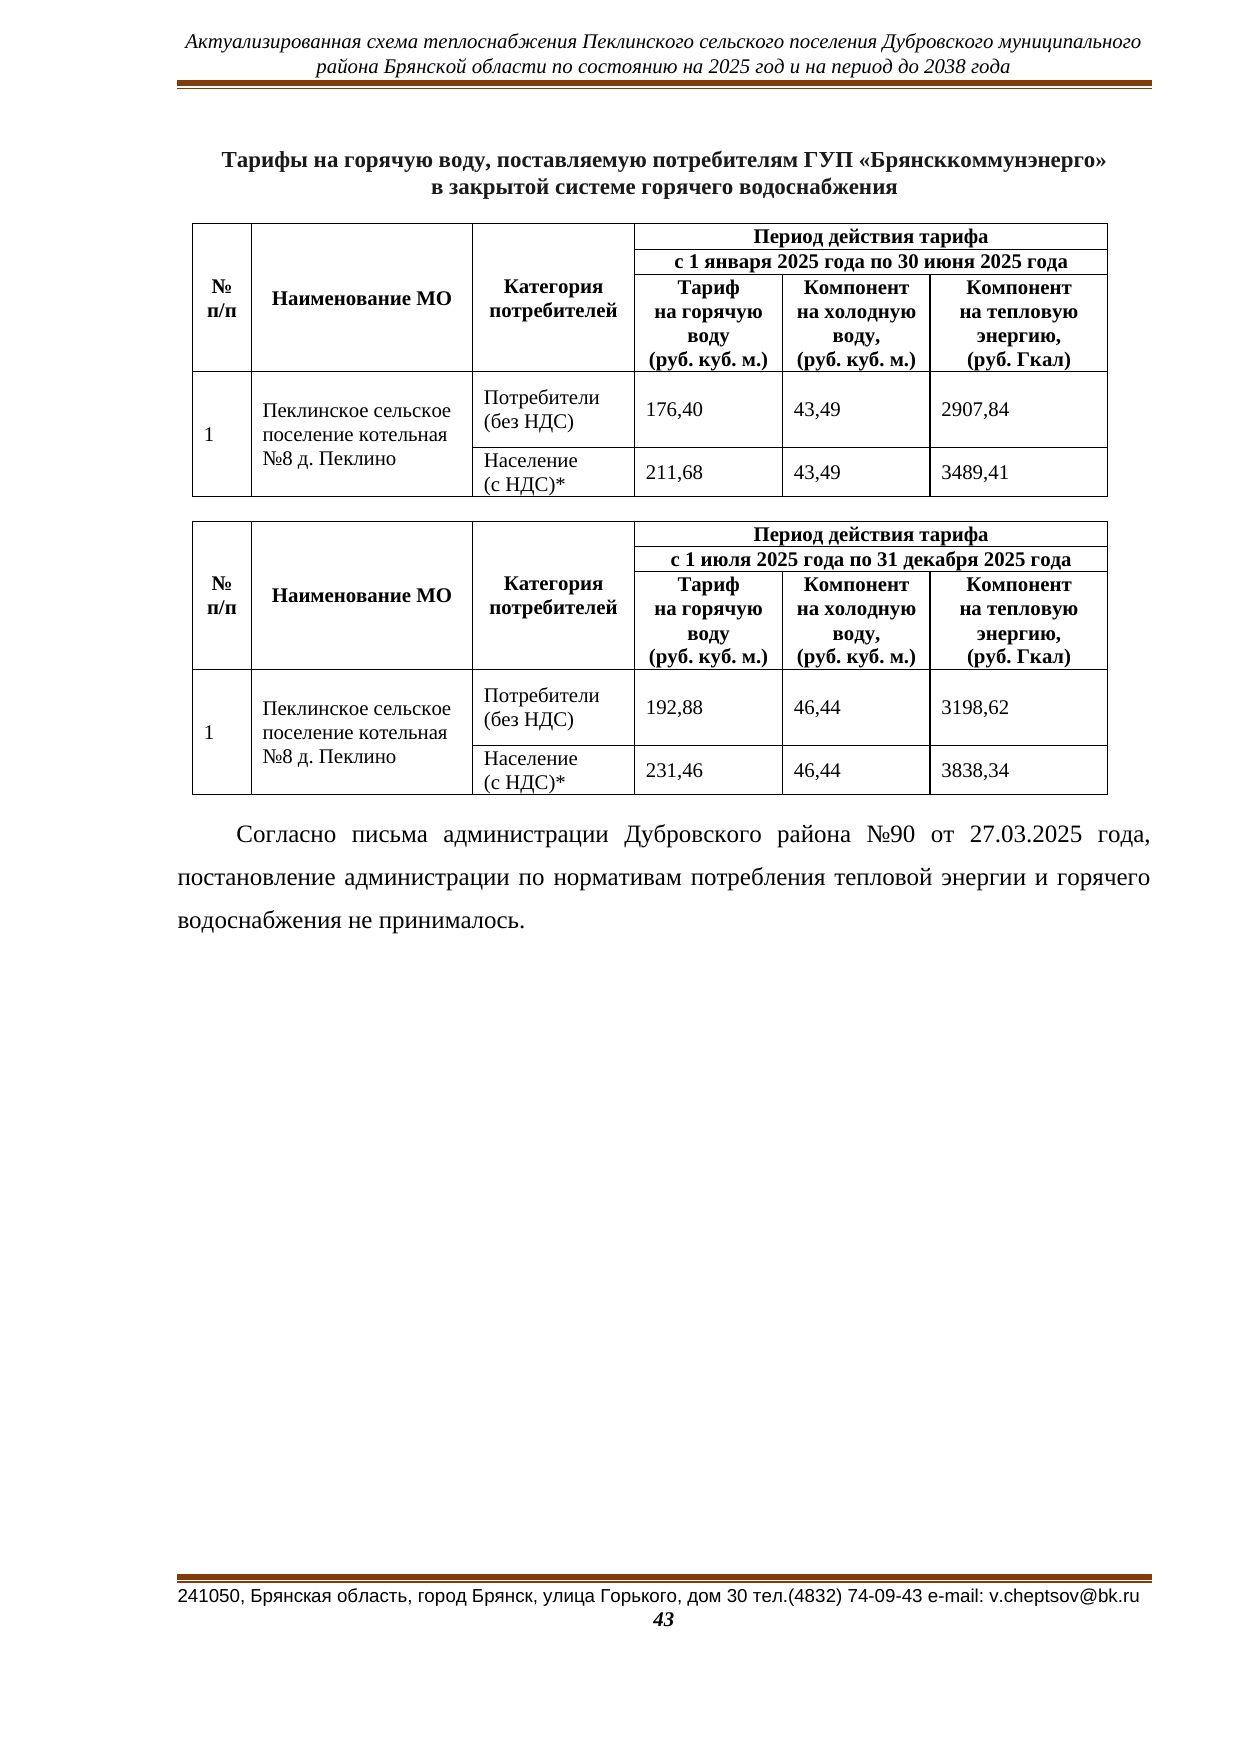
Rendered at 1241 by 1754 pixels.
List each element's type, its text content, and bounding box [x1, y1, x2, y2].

table_cell 46,44 [783, 746, 929, 794]
table_cell Население (с НДС)* [473, 448, 634, 496]
table_header Категория потребителей [473, 522, 634, 668]
table_cell 231,46 [635, 746, 782, 794]
text Согласно письма администрации Дубровского района №90 от 27.03.2025 года, постановление администрации по нормативам потребления тепловой энергии и горячего водоснабжения не принималось. [177, 819, 1152, 934]
table_cell 43,49 [783, 372, 929, 447]
table_header Период действия тарифа [635, 224, 1107, 248]
text Тарифы на горячую воду, поставляемую потребителям ГУП «Брянсккоммунэнерго» [177, 147, 1152, 173]
table_cell 2907,84 [931, 372, 1107, 447]
table_header Наименование МО [252, 224, 472, 371]
table_cell Потребители (без НДС) [473, 372, 634, 447]
table_cell Компонент на холодную воду, (руб. куб. м.) [783, 572, 929, 668]
table_cell 3489,41 [931, 448, 1107, 496]
table_header Период действия тарифа [635, 522, 1107, 546]
table_cell 3838,34 [931, 746, 1107, 794]
table_cell 192,88 [635, 670, 782, 744]
table_header Категория потребителей [473, 224, 634, 371]
table_cell с 1 января 2025 года по 30 июня 2025 года [635, 250, 1107, 273]
table_cell 43,49 [783, 448, 929, 496]
table_cell 1 [193, 372, 251, 496]
table_cell Компонент на холодную воду, (руб. куб. м.) [783, 275, 929, 371]
table_cell 46,44 [783, 670, 929, 744]
table_cell Потребители (без НДС) [473, 670, 634, 744]
table_cell 3198,62 [931, 670, 1107, 744]
table_cell Компонент на тепловую энергию, (руб. Гкал) [931, 572, 1107, 668]
table_cell 211,68 [635, 448, 782, 496]
text в закрытой системе горячего водоснабжения [177, 173, 1152, 199]
table_header № п/п [193, 224, 251, 371]
table_cell Тариф на горячую воду (руб. куб. м.) [635, 572, 782, 668]
table_header № п/п [193, 522, 251, 668]
table_cell Пеклинское сельское поселение котельная №8 д. Пеклино [252, 670, 472, 794]
table_cell 1 [193, 670, 251, 794]
table_header Наименование МО [252, 522, 472, 668]
table_cell Тариф на горячую воду (руб. куб. м.) [635, 275, 782, 371]
table_cell Население (с НДС)* [473, 746, 634, 794]
table_cell Пеклинское сельское поселение котельная №8 д. Пеклино [252, 372, 472, 496]
table_cell 176,40 [635, 372, 782, 447]
table_cell с 1 июля 2025 года по 31 декабря 2025 года [635, 547, 1107, 571]
table_cell Компонент на тепловую энергию, (руб. Гкал) [931, 275, 1107, 371]
